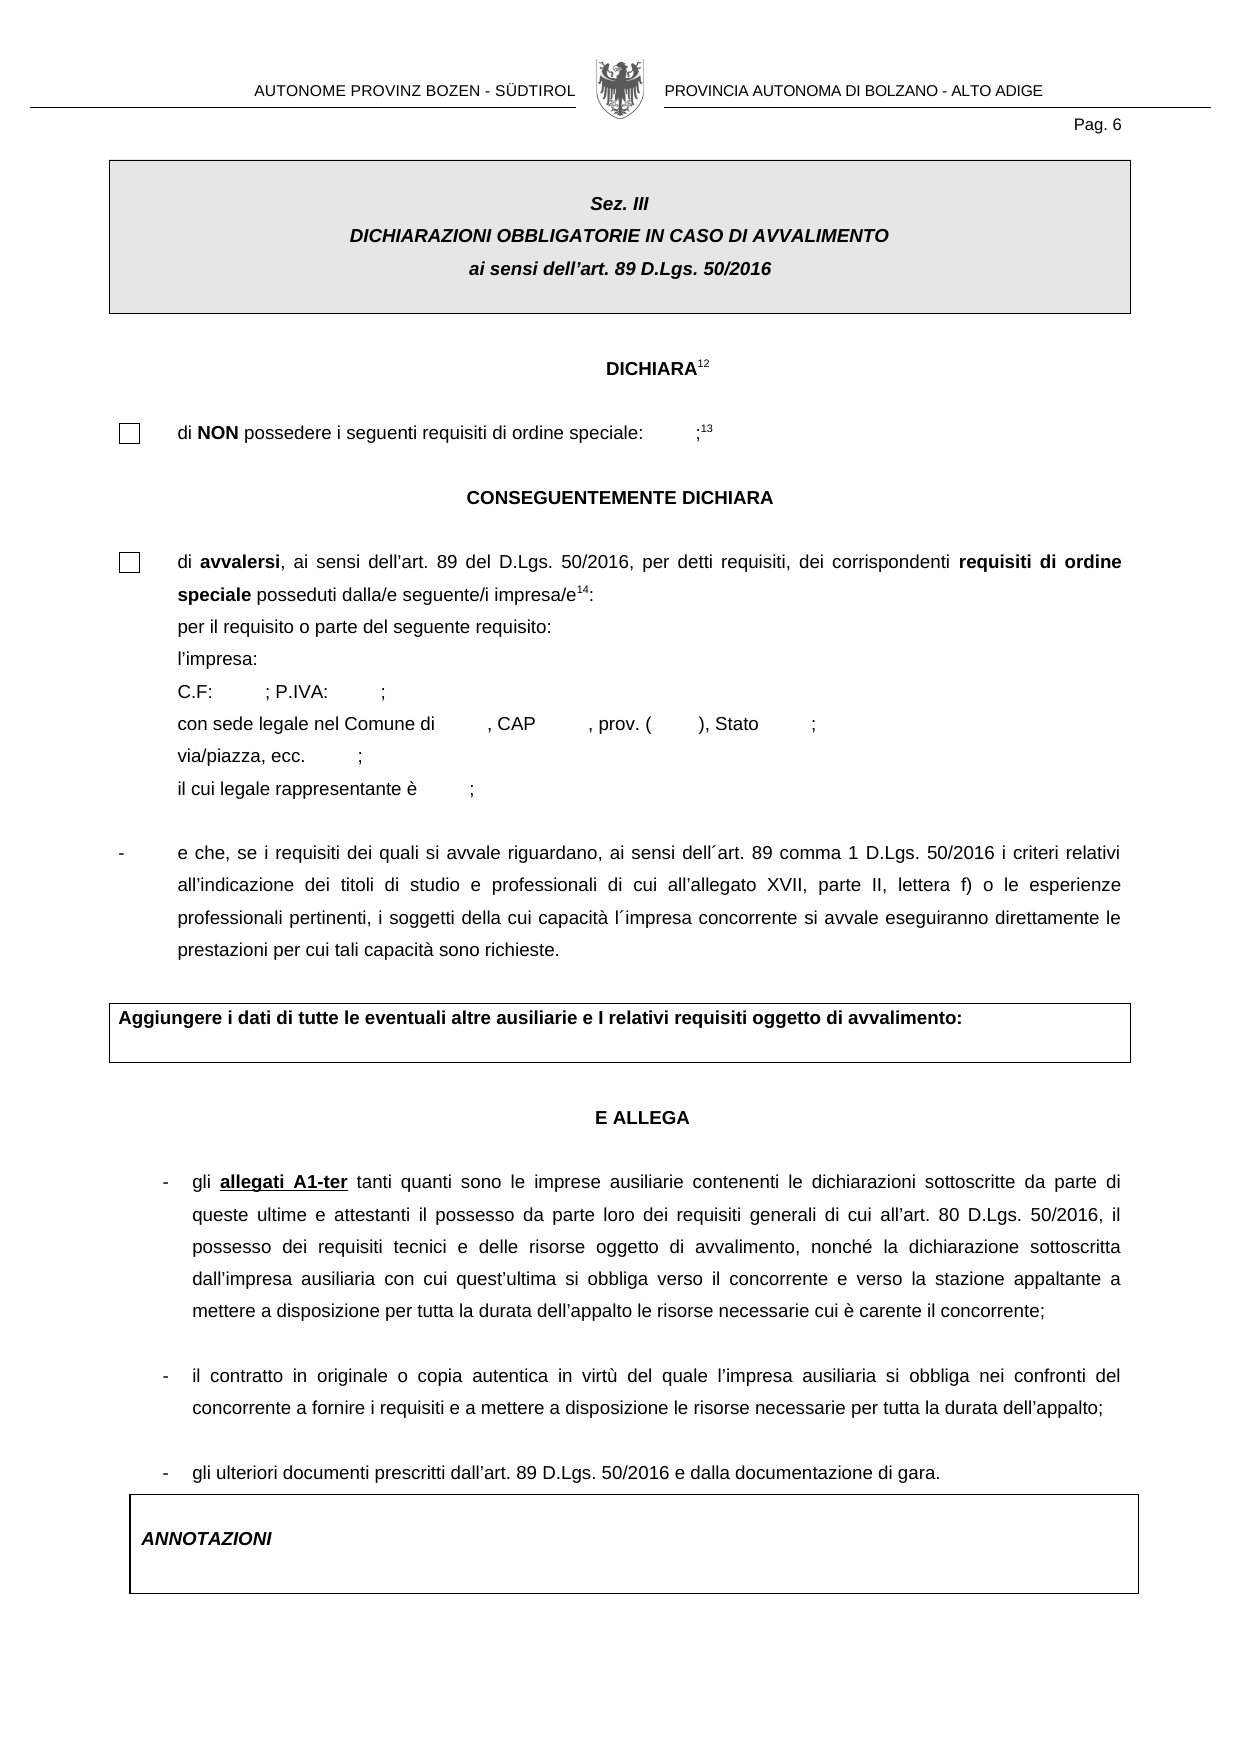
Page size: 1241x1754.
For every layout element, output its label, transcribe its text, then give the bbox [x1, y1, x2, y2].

text Aggiungere i dati di tutte le eventuali altre ausiliarie e I relativi requisiti oggetto di avvalimento: [110, 1004, 1130, 1028]
list gli ulteriori documenti prescritti dall’art. 89 D.Lgs. 50/2016 e dalla documentazione di gara. [162, 1462, 1122, 1483]
text C.F: ; P.IVA: ; [177, 680, 1122, 702]
picture [596, 59, 644, 119]
text per il requisito o parte del seguente requisito: [177, 616, 1122, 637]
text con sede legale nel Comune di , , prov. ( ), Stato ; [177, 713, 1122, 734]
text ai sensi dell’art. 89 D.Lgs. 50/2016 [110, 256, 1130, 279]
list gli allegati A1-ter tanti quanti sono le imprese ausiliarie contenenti le dichiarazioni sottoscritte da parte di queste ultime e attestanti il possesso da parte loro dei requisiti generali di cui all’art. 80 D.Lgs. 50/2016, il possesso dei requisiti tecnici e delle risorse oggetto di avvalimento, nonché la dichiarazione sottoscritta dall’impresa ausiliaria con cui quest’ultima si obbliga verso il concorrente e verso la stazione appaltante a mettere a disposizione per tutta la durata dell’appalto le risorse necessarie cui è carente il concorrente; [162, 1171, 1122, 1322]
list il contratto in originale o copia autentica in virtù del quale l’impresa ausiliaria si obbliga nei confronti del concorrente a fornire i requisiti e a mettere a disposizione le risorse necessarie per tutta la durata dell’appalto; [162, 1365, 1122, 1419]
text di avvalersi, ai sensi dell’art. 89 del D.Lgs. 50/2016, per detti requisiti, dei corrispondenti requisiti di ordine speciale posseduti dalla/e seguente/i impresa/e: [118, 551, 1122, 605]
table_header ANNOTAZIONI [131, 1495, 1138, 1593]
text l’impresa: [177, 648, 1122, 670]
text il cui legale rappresentante è ; [177, 777, 1122, 799]
text via/piazza, ecc. ; [177, 745, 1122, 767]
text CONSEGUENTEMENTE DICHIARA [118, 487, 1122, 508]
text - e che, se i requisiti dei quali si avvale riguardano, ai sensi dell´art. 89 comma 1 D.Lgs. 50/2016 i criteri relativi all’indicazione dei titoli di studio e professionali di cui all’allegato XVII, parte II, lettera f) o le esperienze professionali pertinenti, i soggetti della cui capacità l´impresa concorrente si avvale eseguiranno direttamente le prestazioni per cui tali capacità sono richieste. [118, 842, 1122, 960]
text di NON possedere i seguenti requisiti di ordine speciale: ; [118, 422, 1122, 444]
text E ALLEGA [162, 1106, 1122, 1128]
text Sez. III [110, 192, 1130, 214]
text DICHIARAZIONI OBBLIGATORIE IN CASO DI AVVALIMENTO [110, 224, 1130, 247]
text DICHIARA [193, 357, 1122, 379]
